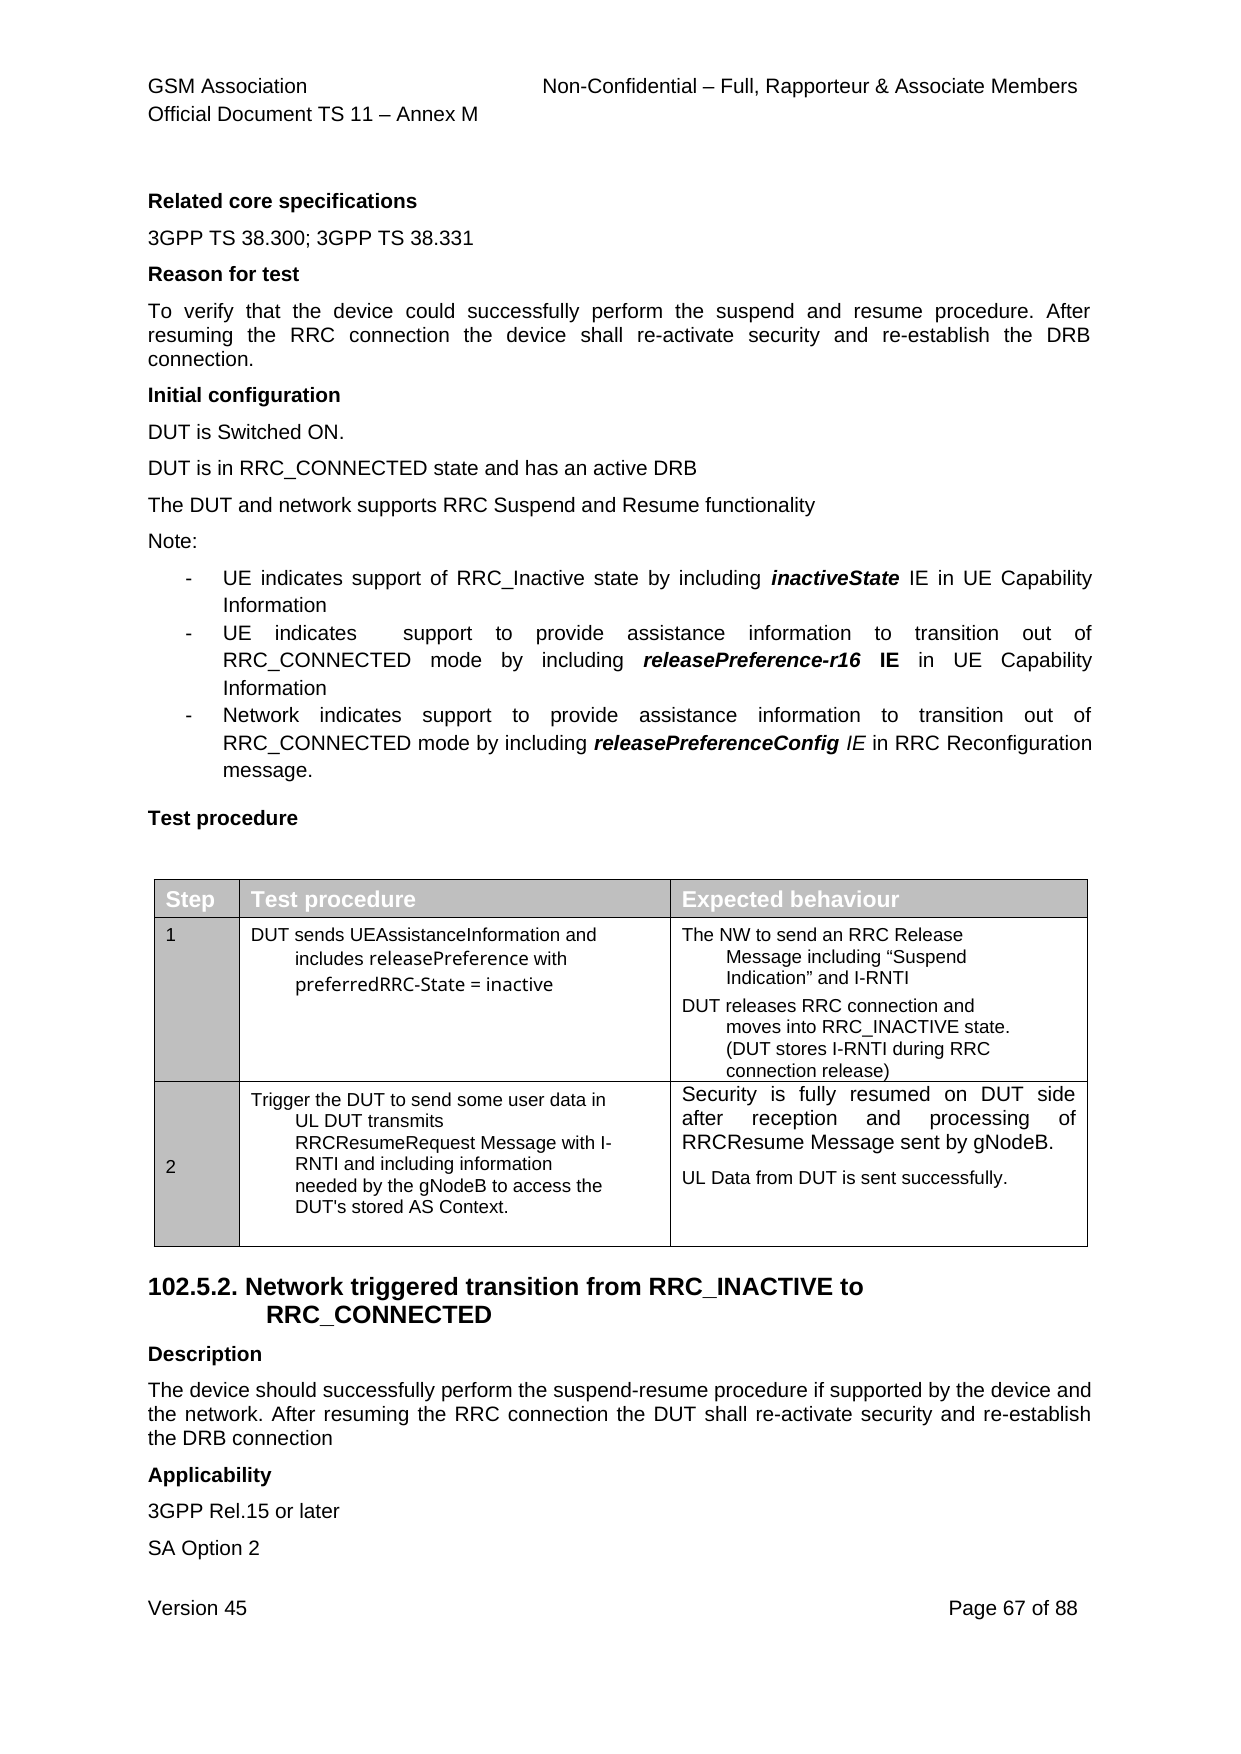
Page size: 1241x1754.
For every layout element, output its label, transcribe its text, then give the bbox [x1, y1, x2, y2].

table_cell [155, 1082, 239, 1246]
text Note: [148, 529, 1092, 553]
list UE indicates support to provide assistance information to transition out of RRC_CONNECTED mode by including releasePreference-r16 IE in UE Capability Information [185, 620, 1092, 699]
text 3GPP TS 38.300; 3GPP TS 38.331 [148, 226, 1092, 250]
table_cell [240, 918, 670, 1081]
text Description [148, 1342, 1092, 1366]
text 3GPP Rel.15 or later [148, 1499, 1092, 1523]
text Reason for test [148, 262, 1092, 286]
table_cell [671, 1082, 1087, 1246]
text The device should successfully perform the suspend-resume procedure if supported by the device and the network. After resuming the RRC connection the DUT shall re-activate security and re-establish the DRB connection [148, 1378, 1092, 1450]
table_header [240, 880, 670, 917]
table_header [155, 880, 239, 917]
text Test procedure [148, 806, 1092, 830]
text Related core specifications [148, 189, 1092, 213]
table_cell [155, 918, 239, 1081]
subtitle 102.5.2. Network triggered transition from RRC_INACTIVE to RRC_CONNECTED [148, 1272, 1092, 1329]
text DUT is Switched ON. [148, 419, 1092, 443]
text DUT is in RRC_CONNECTED state and has an active DRB [148, 456, 1092, 480]
list UE indicates support of RRC_Inactive state by including inactiveState IE in UE Capability Information [185, 565, 1092, 617]
text Initial configuration [148, 383, 1092, 407]
text SA Option 2 [148, 1535, 1092, 1559]
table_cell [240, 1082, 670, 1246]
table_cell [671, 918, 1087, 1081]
text Applicability [148, 1462, 1092, 1486]
list Network indicates support to provide assistance information to transition out of RRC_CONNECTED mode by including releasePreferenceConfig IE in RRC Reconfiguration message. [185, 703, 1092, 782]
text To verify that the device could successfully perform the suspend and resume procedure. After resuming the RRC connection the device shall re-activate security and re-establish the DRB connection. [148, 299, 1092, 371]
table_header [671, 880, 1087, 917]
text The DUT and network supports RRC Suspend and Resume functionality [148, 492, 1092, 516]
